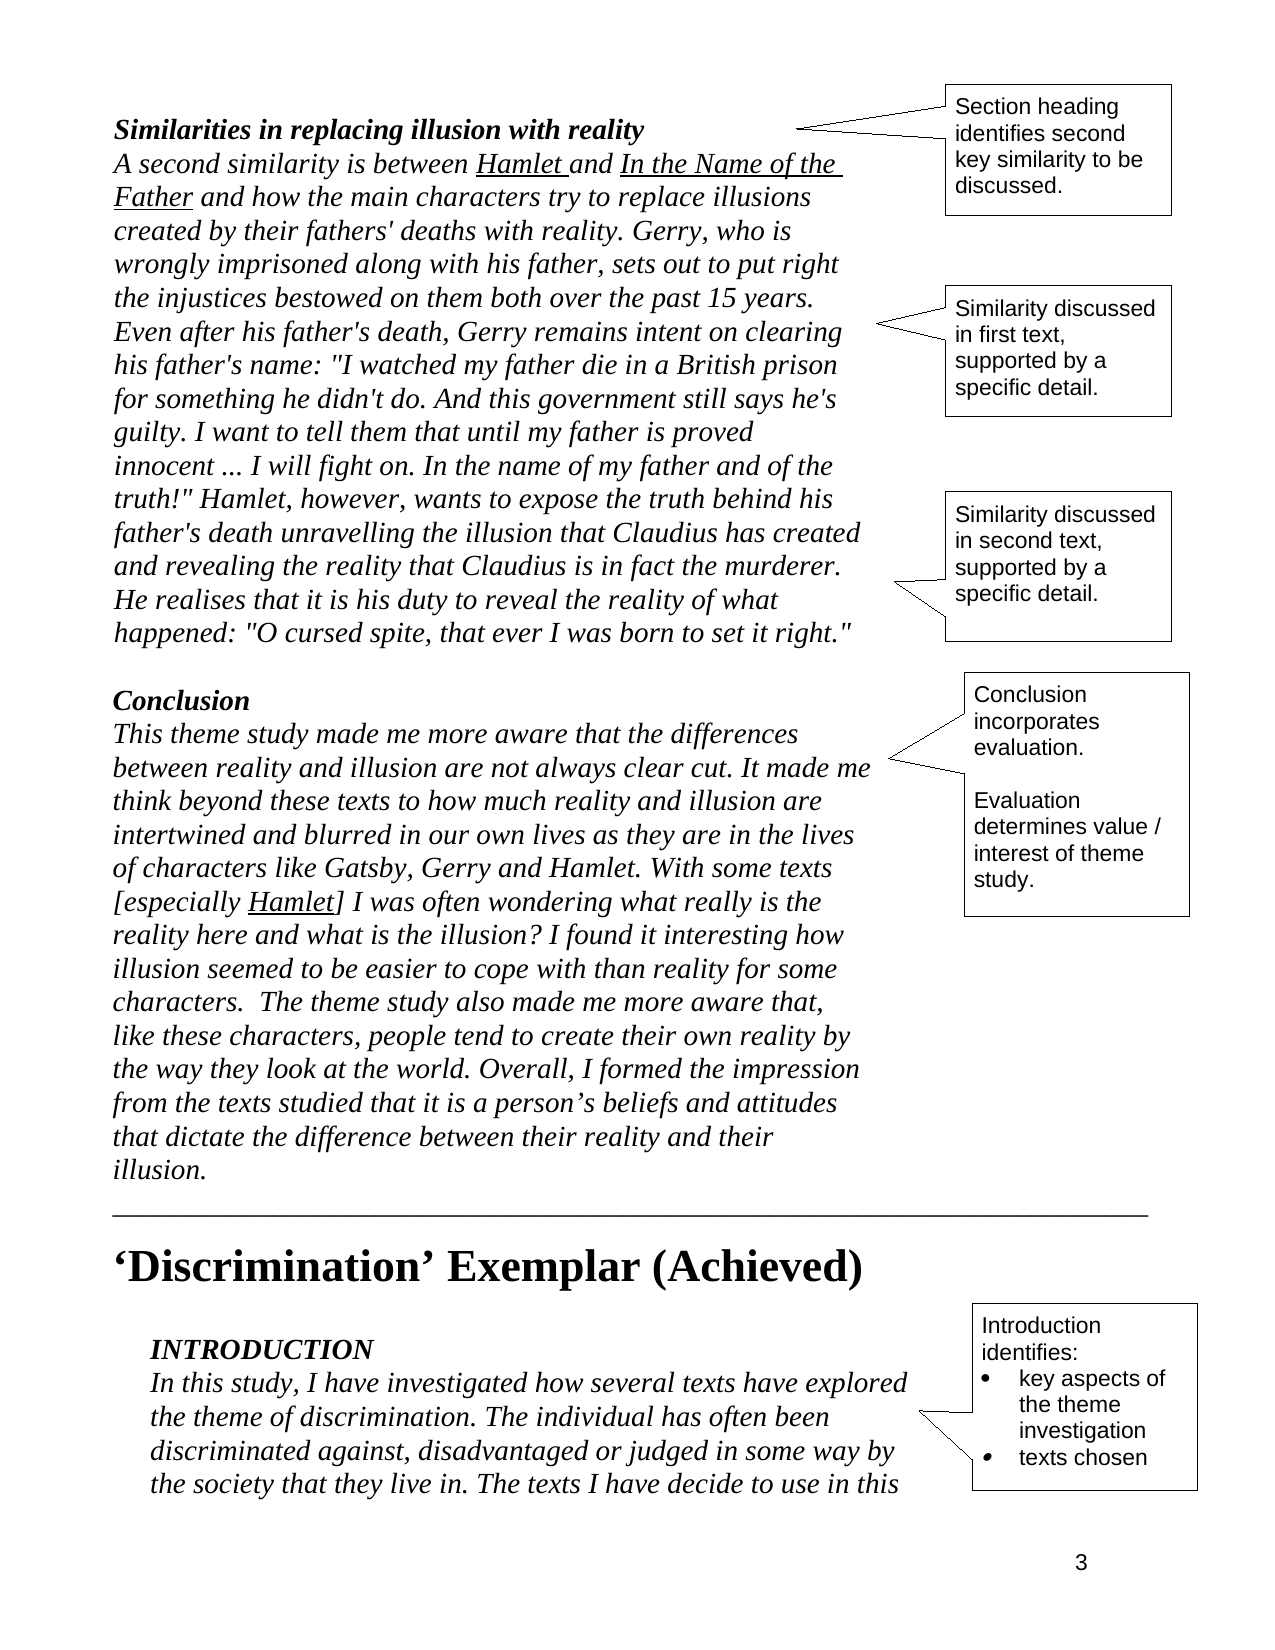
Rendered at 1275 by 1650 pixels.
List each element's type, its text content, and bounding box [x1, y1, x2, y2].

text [150, 1366, 937, 1500]
subtitle Similarities in replacing illusion with reality [114, 112, 872, 146]
text ‘Discrimination’ Exemplar (Achieved) [112, 1238, 1087, 1291]
text _______________________________________________________________________ [112, 1186, 1177, 1219]
text This theme study made me more aware that the differences between reality and illusion are not always clear cut. It made me think beyond these texts to how much reality and illusion are intertwined and blurred in our own lives as they are in the lives of characters like Gatsby, Gerry and Hamlet. With some texts [especially Hamlet] I was often wondering what really is the reality here and what is the illusion? I found it interesting how illusion seemed to be easier to cope with than reality for some characters. The theme study also made me more aware that, like these characters, people tend to create their own reality by the way they look at the world. Overall, I formed the impression from the texts studied that it is a person’s beliefs and attitudes that dictate the difference between their reality and their illusion. [112, 716, 872, 1186]
text A second similarity is between Hamlet and In the Name of the Father and how the main characters try to replace illusions created by their fathers' deaths with reality. Gerry, who is wrongly imprisoned along with his father, sets out to put right the injustices bestowed on them both over the past 15 years. Even after his father's death, Gerry remains intent on clearing his father's name: "I watched my father die in a British prison for something he didn't do. And this government still says he's guilty. I want to tell them that until my father is proved innocent ... I will fight on. In the name of my father and of the truth!" Hamlet, however, wants to expose the truth behind his father's death unravelling the illusion that Claudius has created and revealing the reality that Claudius is in fact the murderer. He realises that it is his duty to reveal the reality of what happened: "O cursed spite, that ever I was born to set it right." [114, 146, 872, 649]
subtitle Conclusion [112, 683, 956, 716]
text INTRODUCTION [150, 1332, 937, 1366]
